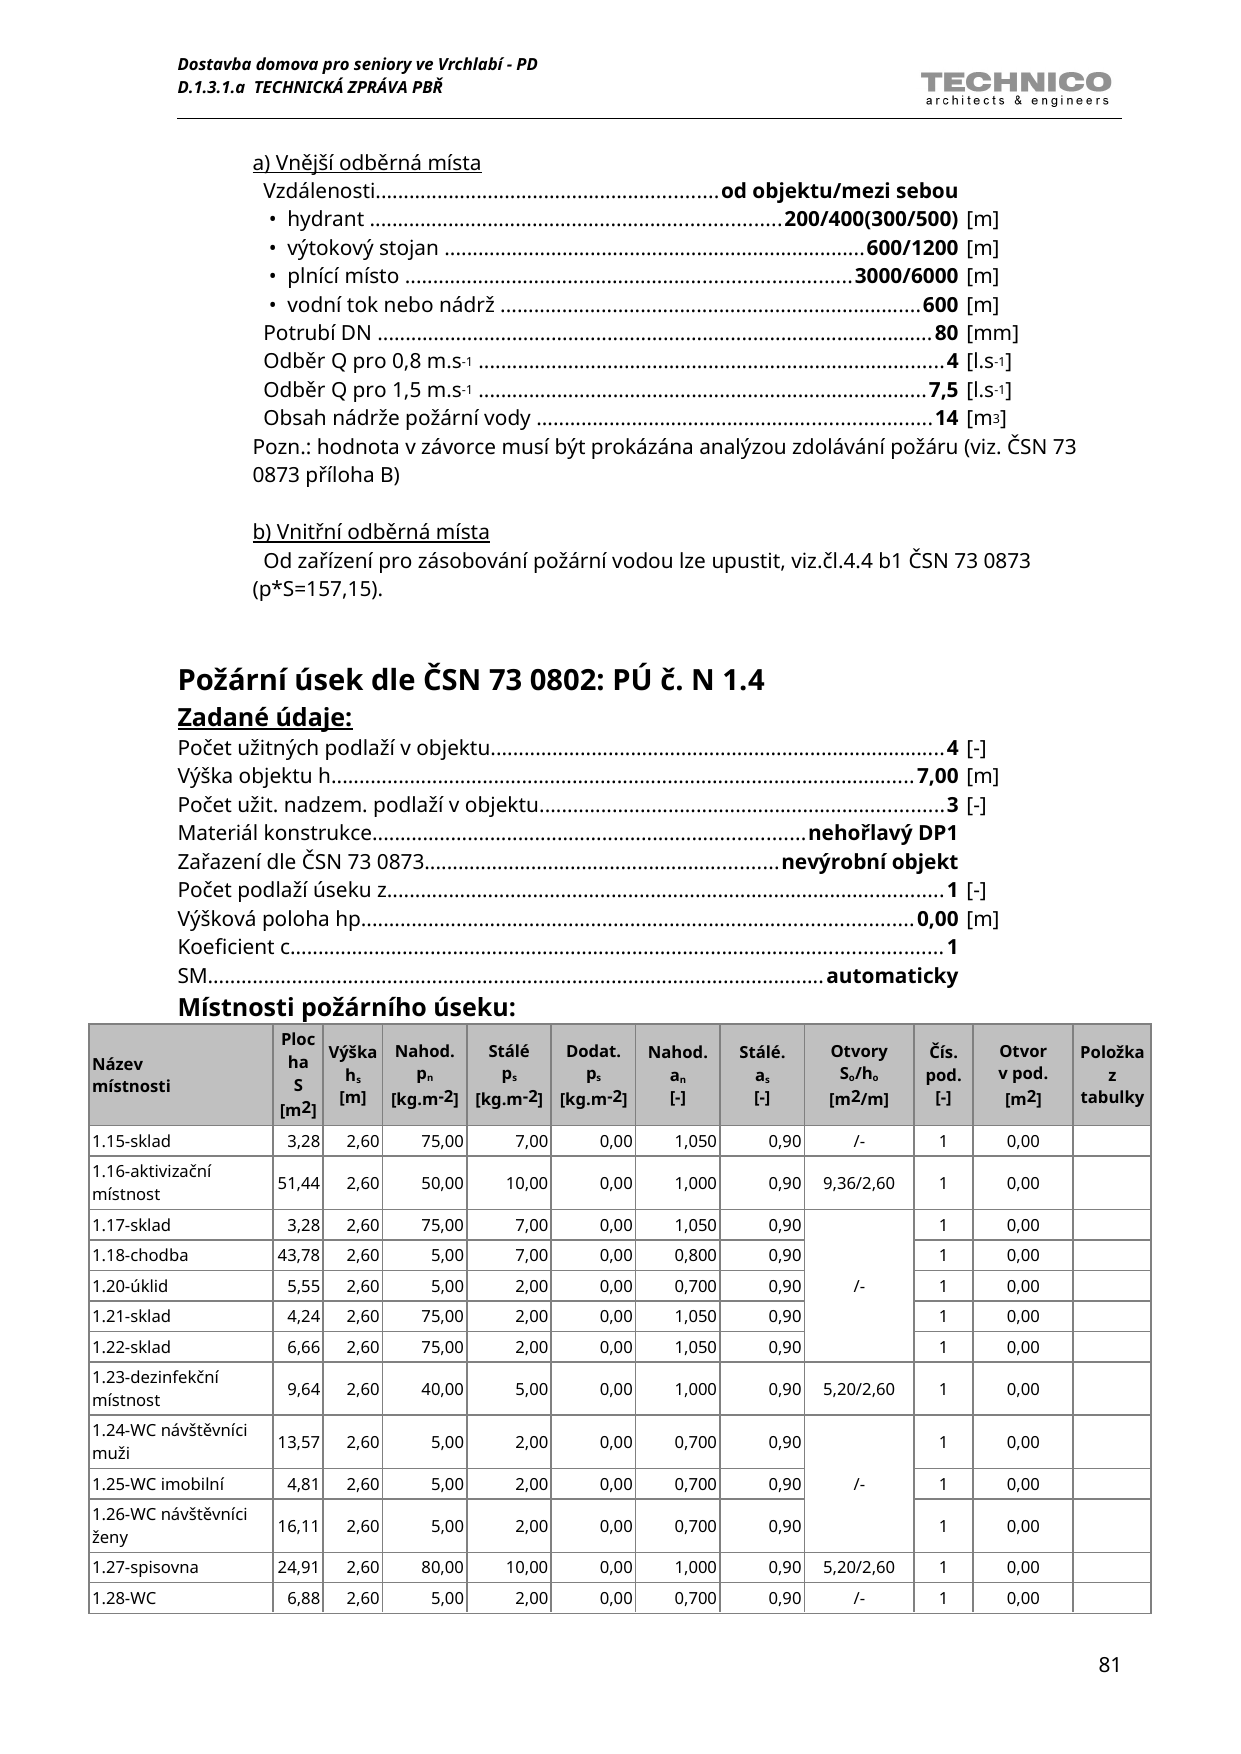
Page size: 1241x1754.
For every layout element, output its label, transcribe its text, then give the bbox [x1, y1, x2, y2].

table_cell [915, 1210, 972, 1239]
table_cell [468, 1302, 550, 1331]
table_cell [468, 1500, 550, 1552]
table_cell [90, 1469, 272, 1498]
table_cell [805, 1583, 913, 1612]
text • plnící místo 3000/6000 [m] [252, 261, 1122, 290]
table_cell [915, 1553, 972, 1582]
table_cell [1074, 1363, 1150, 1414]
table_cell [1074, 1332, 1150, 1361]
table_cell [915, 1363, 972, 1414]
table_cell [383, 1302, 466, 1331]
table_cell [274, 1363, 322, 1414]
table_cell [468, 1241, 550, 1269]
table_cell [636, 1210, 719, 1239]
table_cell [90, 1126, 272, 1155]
text • vodní tok nebo nádrž 600 [m] [252, 290, 1122, 318]
text Místnosti požárního úseku: [177, 989, 1122, 1023]
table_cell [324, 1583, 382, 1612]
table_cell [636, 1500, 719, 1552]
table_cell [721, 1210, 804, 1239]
picture [916, 67, 1118, 112]
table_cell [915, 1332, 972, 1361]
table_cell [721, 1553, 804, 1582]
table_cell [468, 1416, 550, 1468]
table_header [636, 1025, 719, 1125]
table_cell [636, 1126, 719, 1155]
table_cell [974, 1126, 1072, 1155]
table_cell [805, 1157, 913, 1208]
text Odběr Q pro 0,8 m.s-1 4 [l.s-1] [252, 347, 1122, 375]
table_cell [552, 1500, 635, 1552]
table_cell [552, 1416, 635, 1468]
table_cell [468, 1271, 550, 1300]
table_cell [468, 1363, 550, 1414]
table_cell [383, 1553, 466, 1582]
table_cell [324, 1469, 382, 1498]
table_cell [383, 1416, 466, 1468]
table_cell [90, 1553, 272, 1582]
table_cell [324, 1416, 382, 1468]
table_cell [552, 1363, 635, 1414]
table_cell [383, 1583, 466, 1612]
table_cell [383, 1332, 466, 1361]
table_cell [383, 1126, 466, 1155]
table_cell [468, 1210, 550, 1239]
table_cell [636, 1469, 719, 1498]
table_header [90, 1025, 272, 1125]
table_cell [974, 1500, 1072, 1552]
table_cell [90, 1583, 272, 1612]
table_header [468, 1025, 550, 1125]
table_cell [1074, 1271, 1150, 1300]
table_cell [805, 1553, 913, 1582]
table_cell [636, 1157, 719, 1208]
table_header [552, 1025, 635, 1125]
text Potrubí DN 80 [mm] [252, 318, 1122, 347]
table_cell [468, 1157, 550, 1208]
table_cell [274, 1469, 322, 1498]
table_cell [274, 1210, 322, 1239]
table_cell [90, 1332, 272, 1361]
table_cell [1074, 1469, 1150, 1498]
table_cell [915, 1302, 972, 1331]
text Obsah nádrže požární vody 14 [m3] [252, 403, 1122, 432]
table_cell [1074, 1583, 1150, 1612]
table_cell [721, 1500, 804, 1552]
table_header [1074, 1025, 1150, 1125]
text Zařazení dle ČSN 73 0873 nevýrobní objekt [177, 847, 1122, 875]
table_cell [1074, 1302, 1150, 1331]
text a) Vnější odběrná místa [252, 148, 1122, 176]
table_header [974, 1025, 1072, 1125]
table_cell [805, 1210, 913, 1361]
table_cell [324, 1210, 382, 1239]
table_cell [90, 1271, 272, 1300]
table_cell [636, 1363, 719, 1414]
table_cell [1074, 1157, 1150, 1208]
text Od zařízení pro zásobování požární vodou lze upustit, viz.čl.4.4 b1 ČSN 73 0873 (p*S=157,15). [252, 546, 1122, 603]
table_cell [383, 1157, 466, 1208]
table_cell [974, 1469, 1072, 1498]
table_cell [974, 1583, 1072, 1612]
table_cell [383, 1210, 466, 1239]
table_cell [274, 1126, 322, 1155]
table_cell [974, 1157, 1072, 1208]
text Koeficient c 1 [177, 932, 1122, 961]
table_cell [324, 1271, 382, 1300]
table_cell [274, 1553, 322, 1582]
text Požární úsek dle ČSN 73 0802: PÚ č. N 1.4 [177, 659, 1122, 699]
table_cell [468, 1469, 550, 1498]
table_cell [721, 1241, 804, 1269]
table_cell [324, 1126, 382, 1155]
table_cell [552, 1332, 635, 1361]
text Vzdálenosti od objektu/mezi sebou [252, 176, 1122, 204]
text Počet podlaží úseku z 1 [-] [177, 875, 1122, 904]
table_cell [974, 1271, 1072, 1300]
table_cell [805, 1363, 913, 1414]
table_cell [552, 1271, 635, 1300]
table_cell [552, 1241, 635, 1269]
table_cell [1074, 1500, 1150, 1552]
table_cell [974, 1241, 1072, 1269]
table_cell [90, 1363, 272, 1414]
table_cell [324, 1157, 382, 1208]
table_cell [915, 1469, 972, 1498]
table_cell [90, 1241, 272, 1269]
text b) Vnitřní odběrná místa [252, 517, 1122, 546]
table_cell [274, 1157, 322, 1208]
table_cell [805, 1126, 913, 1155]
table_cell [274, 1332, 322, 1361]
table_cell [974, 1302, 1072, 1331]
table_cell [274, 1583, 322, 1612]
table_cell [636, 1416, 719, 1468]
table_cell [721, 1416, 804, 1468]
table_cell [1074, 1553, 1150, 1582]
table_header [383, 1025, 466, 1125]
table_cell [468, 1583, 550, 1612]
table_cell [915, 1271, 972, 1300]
text Výšková poloha hp 0,00 [m] [177, 904, 1122, 932]
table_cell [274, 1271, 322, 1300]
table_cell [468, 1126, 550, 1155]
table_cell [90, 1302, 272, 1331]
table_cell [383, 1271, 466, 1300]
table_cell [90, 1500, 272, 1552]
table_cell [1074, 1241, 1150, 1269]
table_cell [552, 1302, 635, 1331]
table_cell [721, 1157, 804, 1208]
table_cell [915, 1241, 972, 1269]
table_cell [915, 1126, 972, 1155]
text SM automaticky [177, 961, 1122, 989]
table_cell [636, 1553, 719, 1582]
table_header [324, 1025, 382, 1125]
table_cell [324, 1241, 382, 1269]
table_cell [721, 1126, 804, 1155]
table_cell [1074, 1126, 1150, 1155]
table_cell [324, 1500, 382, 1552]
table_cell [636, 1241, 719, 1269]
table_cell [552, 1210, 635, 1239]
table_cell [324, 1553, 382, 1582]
text • hydrant 200/400(300/500) [m] [252, 204, 1122, 233]
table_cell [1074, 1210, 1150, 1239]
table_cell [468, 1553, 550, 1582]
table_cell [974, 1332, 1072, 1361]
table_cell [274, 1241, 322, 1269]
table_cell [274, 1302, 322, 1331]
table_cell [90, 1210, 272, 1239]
text Materiál konstrukce nehořlavý DP1 [177, 818, 1122, 847]
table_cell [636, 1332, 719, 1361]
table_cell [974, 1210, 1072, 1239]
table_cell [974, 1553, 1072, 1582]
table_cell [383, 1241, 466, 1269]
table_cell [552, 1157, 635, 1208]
text Počet užitných podlaží v objektu 4 [-] [177, 733, 1122, 762]
text Zadané údaje: [177, 699, 1122, 733]
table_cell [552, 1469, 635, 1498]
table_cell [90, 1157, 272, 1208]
text Odběr Q pro 1,5 m.s-1 7,5 [l.s-1] [252, 375, 1122, 403]
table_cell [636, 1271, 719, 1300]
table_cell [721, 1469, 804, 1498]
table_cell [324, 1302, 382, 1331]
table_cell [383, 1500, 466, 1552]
text Pozn.: hodnota v závorce musí být prokázána analýzou zdolávání požáru (viz. ČSN 73 0873 příloha B) [252, 432, 1122, 489]
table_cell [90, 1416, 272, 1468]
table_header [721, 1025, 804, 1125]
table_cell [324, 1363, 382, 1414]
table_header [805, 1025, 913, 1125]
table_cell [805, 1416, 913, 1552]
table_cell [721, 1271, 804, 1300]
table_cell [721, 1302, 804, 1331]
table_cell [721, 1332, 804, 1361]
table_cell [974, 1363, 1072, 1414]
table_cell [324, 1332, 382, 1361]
text • výtokový stojan 600/1200 [m] [252, 233, 1122, 261]
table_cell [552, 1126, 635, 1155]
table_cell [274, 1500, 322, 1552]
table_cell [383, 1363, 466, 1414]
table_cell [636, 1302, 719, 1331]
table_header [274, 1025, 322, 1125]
text Výška objektu h 7,00 [m] [177, 762, 1122, 790]
text Počet užit. nadzem. podlaží v objektu 3 [-] [177, 790, 1122, 818]
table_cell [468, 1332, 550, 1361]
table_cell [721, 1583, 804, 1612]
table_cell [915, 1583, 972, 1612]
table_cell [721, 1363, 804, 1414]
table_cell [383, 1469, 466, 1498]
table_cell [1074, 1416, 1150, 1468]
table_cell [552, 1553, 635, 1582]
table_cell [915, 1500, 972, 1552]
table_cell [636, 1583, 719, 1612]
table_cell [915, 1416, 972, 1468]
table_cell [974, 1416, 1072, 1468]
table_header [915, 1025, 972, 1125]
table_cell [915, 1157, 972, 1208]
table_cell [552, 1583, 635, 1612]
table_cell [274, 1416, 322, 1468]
